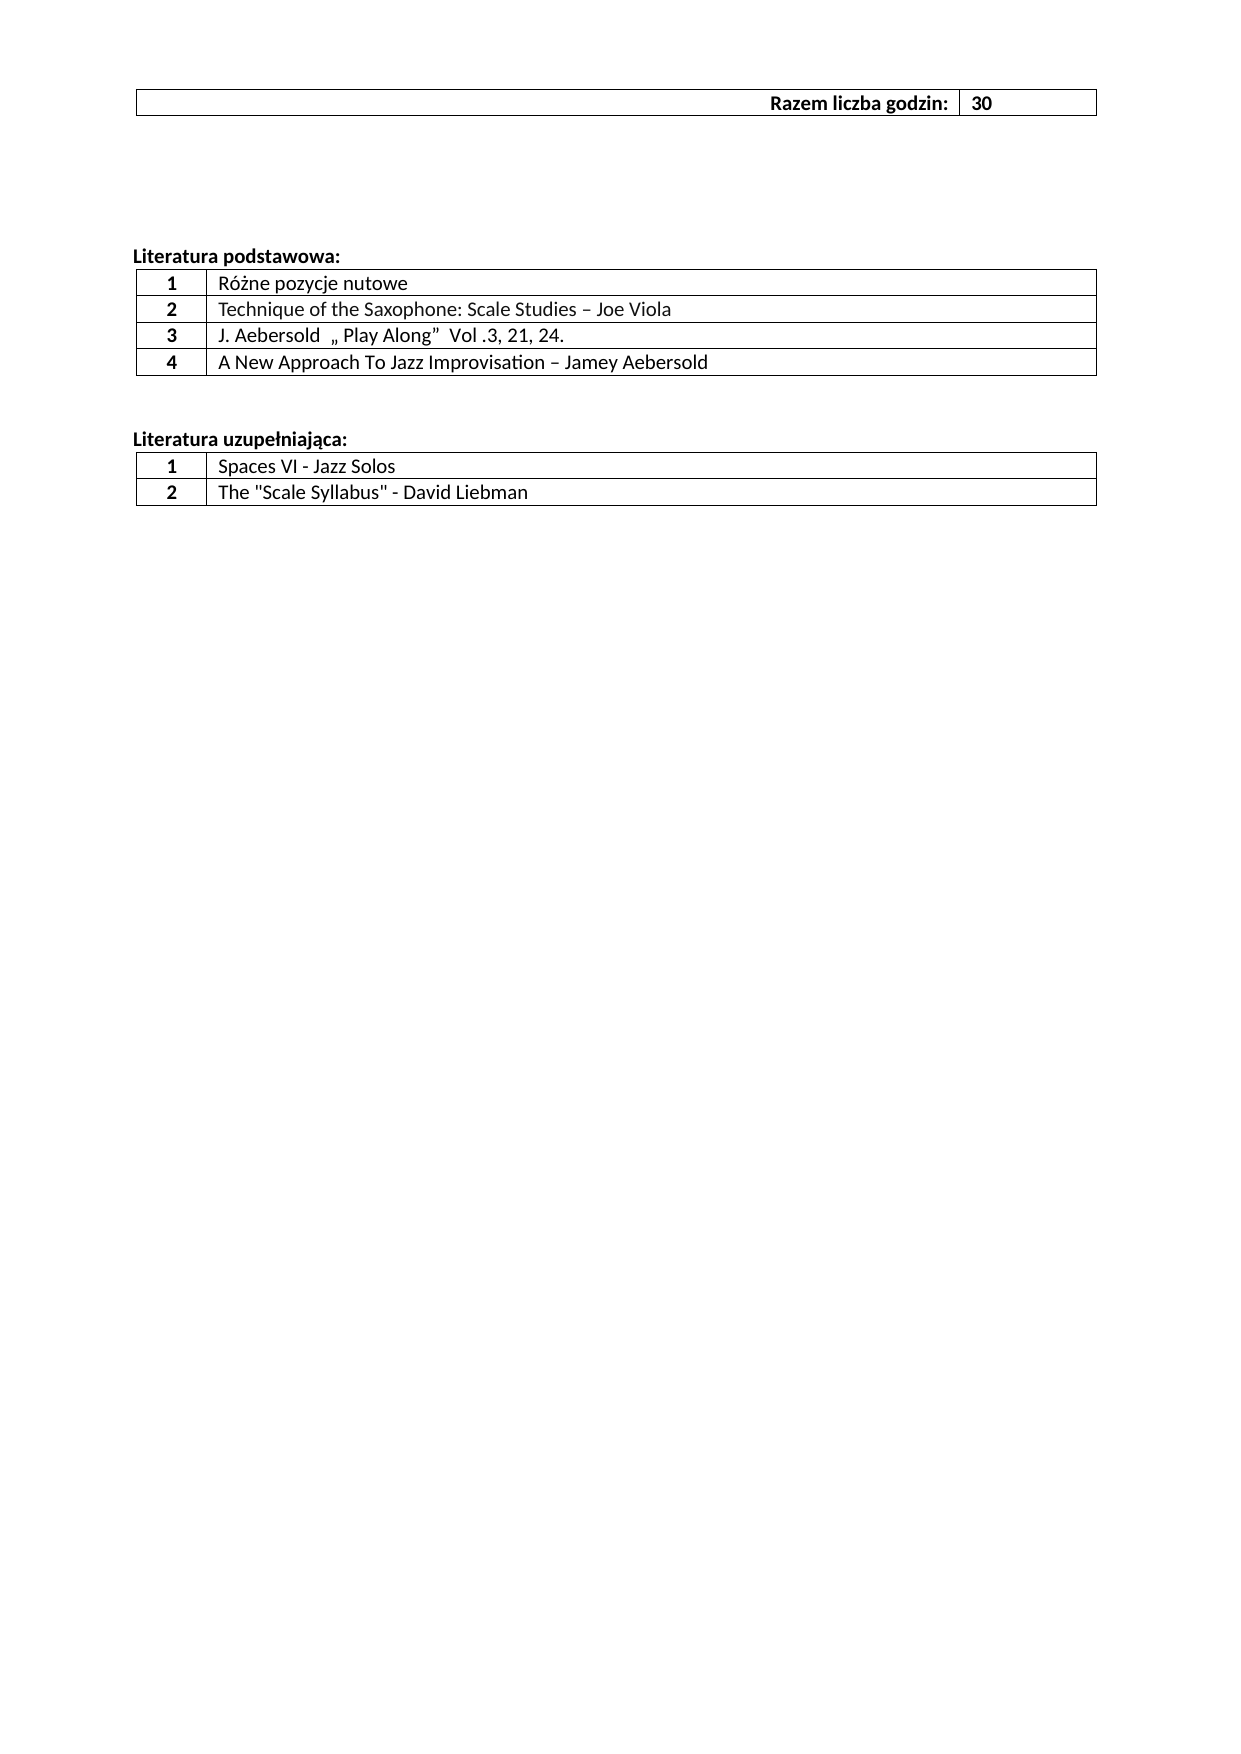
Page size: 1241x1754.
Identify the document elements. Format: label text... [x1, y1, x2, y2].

table_cell 2 [137, 296, 206, 322]
table_cell Technique of the Saxophone: Scale Studies – Joe Viola [207, 296, 1096, 322]
table_cell 30 [960, 90, 1096, 115]
table_cell 4 [137, 349, 206, 374]
text Literatura uzupełniająca: [133, 426, 1092, 452]
table_header 1 [137, 453, 206, 478]
table_header Różne pozycje nutowe [207, 270, 1096, 295]
table_cell The "Scale Syllabus" - David Liebman [207, 479, 1096, 505]
table_cell Razem liczba godzin: [137, 90, 959, 115]
table_cell 2 [137, 479, 206, 505]
text Literatura podstawowa: [133, 243, 1092, 269]
table_cell J. Aebersold „ Play Along” Vol .3, 21, 24. [207, 323, 1096, 348]
table_cell 3 [137, 323, 206, 348]
table_cell A New Approach To Jazz Improvisation – Jamey Aebersold [207, 349, 1096, 374]
table_header Spaces VI - Jazz Solos [207, 453, 1096, 478]
table_header 1 [137, 270, 206, 295]
